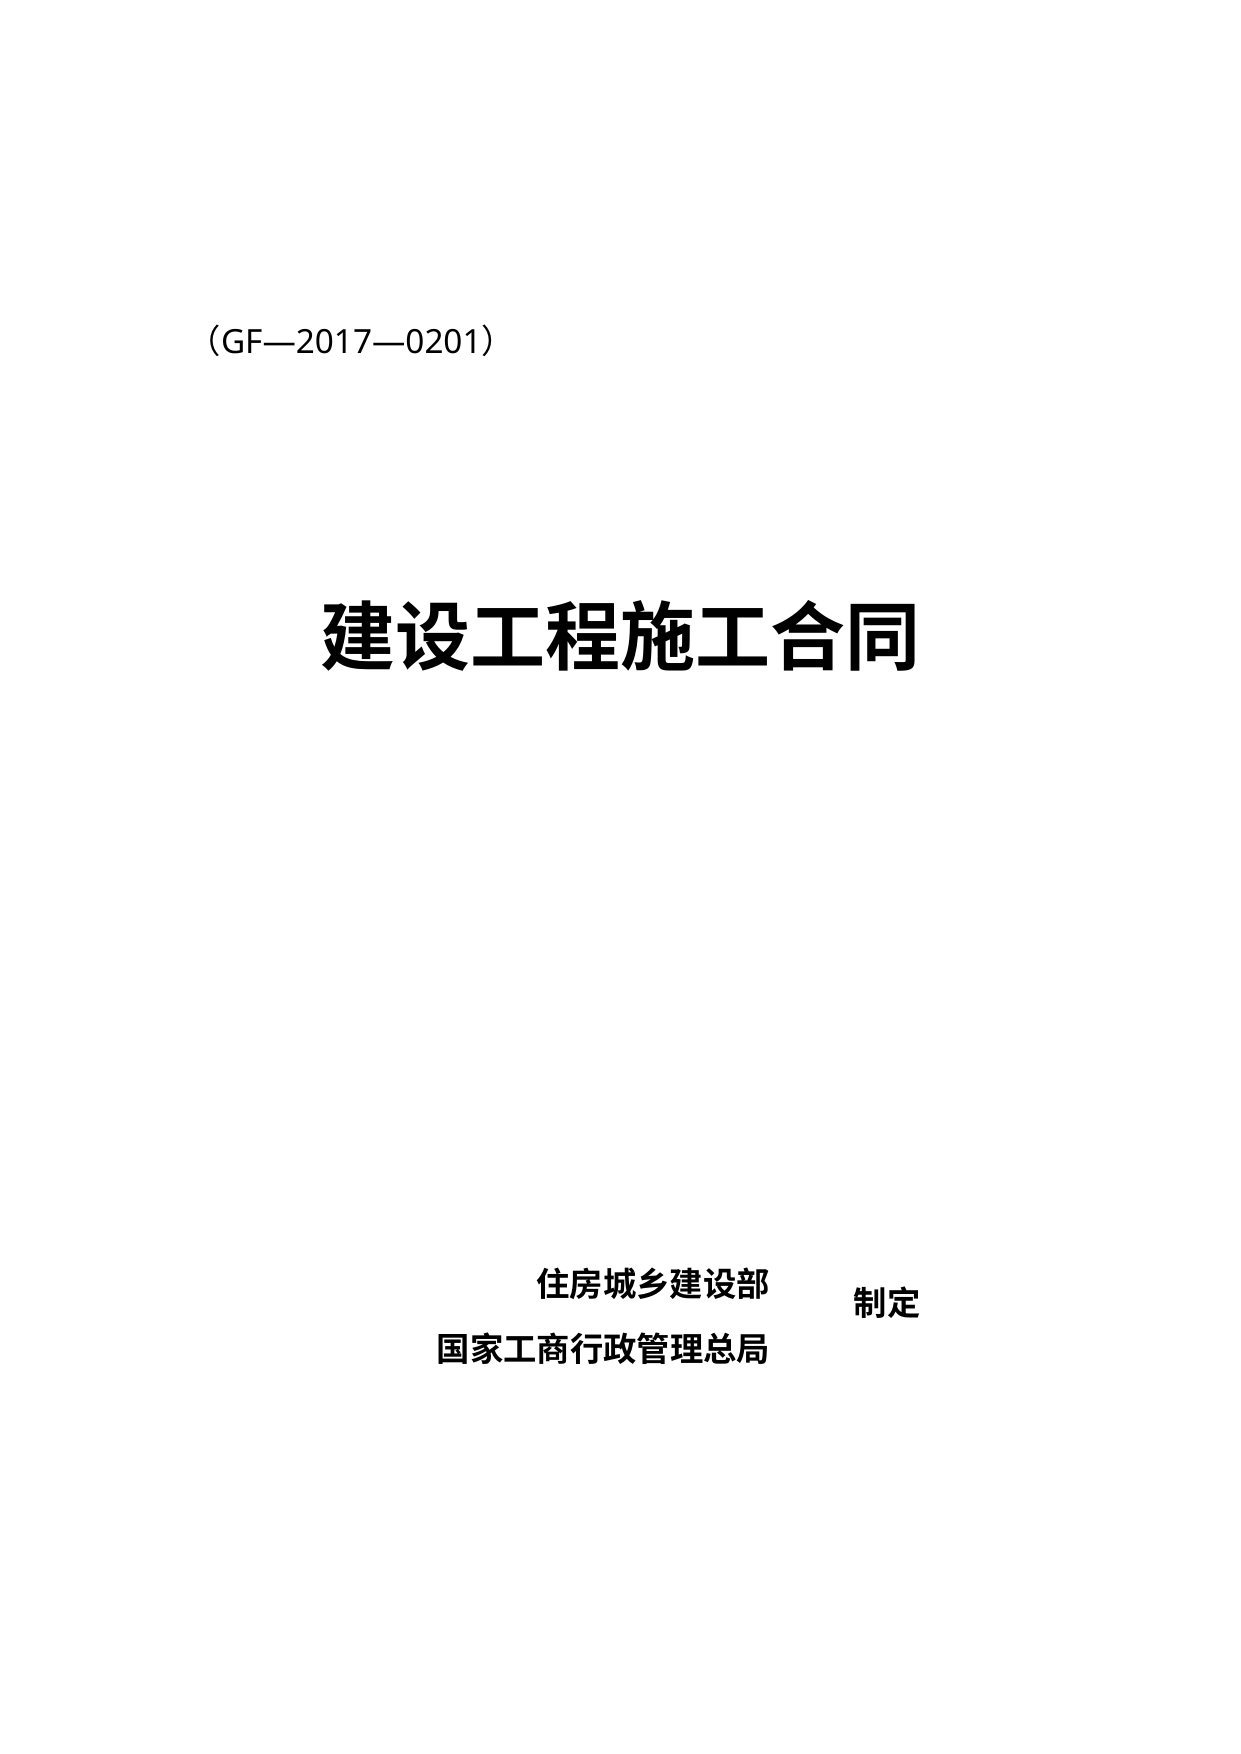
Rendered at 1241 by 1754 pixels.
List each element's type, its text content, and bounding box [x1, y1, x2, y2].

text 住房城乡建设部 [187, 1249, 769, 1314]
text （GF—2017—0201） [187, 307, 1053, 372]
text 建设工程施工合同 [187, 567, 1053, 697]
text 国家工商行政管理总局 [187, 1314, 770, 1379]
